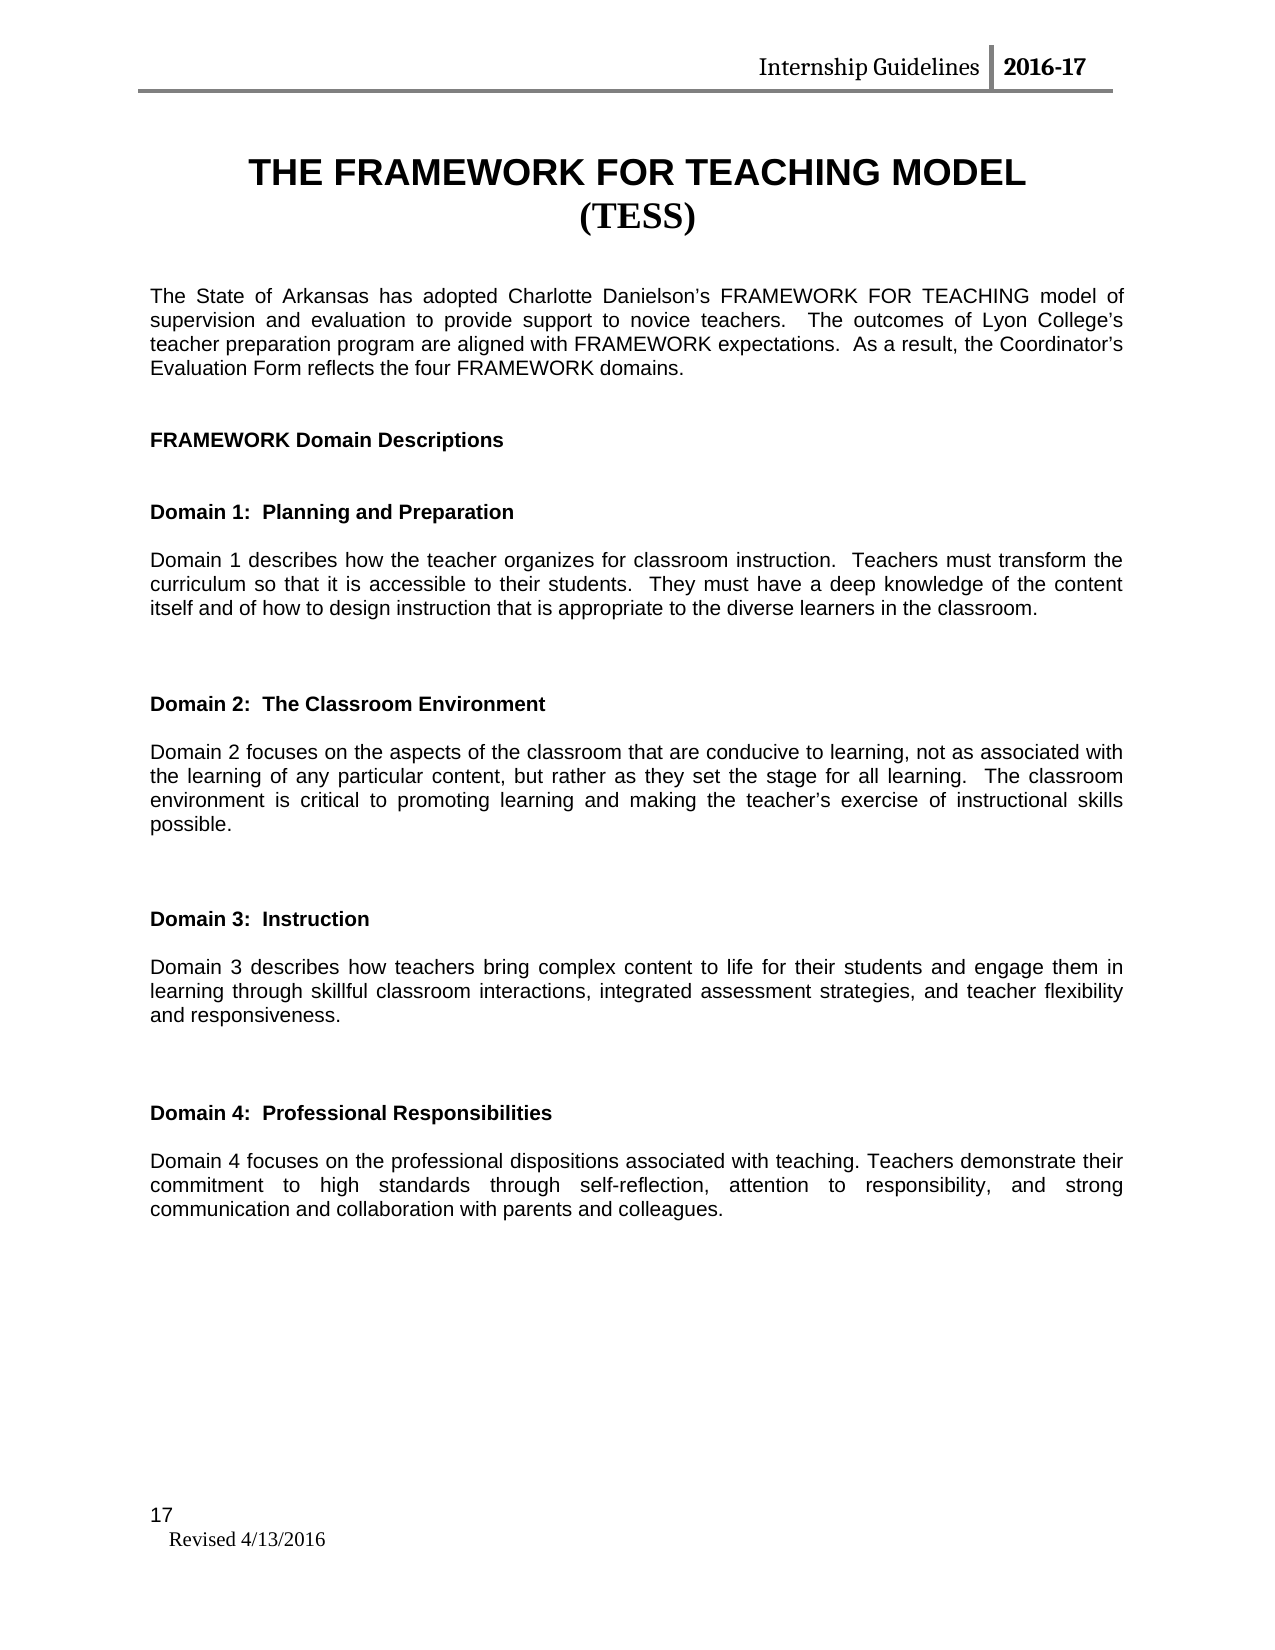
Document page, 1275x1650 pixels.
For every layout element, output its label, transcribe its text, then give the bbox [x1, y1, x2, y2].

text Domain 4: Professional Responsibilities [150, 1101, 1125, 1125]
text FRAMEWORK Domain Descriptions [150, 428, 1125, 452]
text Domain 2 focuses on the aspects of the classroom that are conducive to learning, not as associated with the learning of any particular content, but rather as they set the stage for all learning. The classroom environment is critical to promoting learning and making the teacher’s exercise of instructional skills possible. [150, 739, 1125, 835]
text Domain 3: Instruction [150, 907, 1125, 931]
text Domain 3 describes how teachers bring complex content to life for their students and engage them in learning through skillful classroom interactions, integrated assessment strategies, and teacher flexibility and responsiveness. [150, 955, 1125, 1027]
text Domain 1: Planning and Preparation [150, 500, 1125, 524]
text Domain 2: The Classroom Environment [150, 692, 1125, 716]
subtitle THE FRAMEWORK FOR TEACHING MODEL [150, 150, 1125, 193]
text (TESS) [150, 193, 1125, 236]
text Domain 4 focuses on the professional dispositions associated with teaching. Teachers demonstrate their commitment to high standards through self-reflection, attention to responsibility, and strong communication and collaboration with parents and colleagues. [150, 1149, 1125, 1221]
text The State of Arkansas has adopted Charlotte Danielson’s FRAMEWORK FOR TEACHING model of supervision and evaluation to provide support to novice teachers. The outcomes of Lyon College’s teacher preparation program are aligned with FRAMEWORK expectations. As a result, the Coordinator’s Evaluation Form reflects the four FRAMEWORK domains. [150, 284, 1125, 380]
text Domain 1 describes how the teacher organizes for classroom instruction. Teachers must transform the curriculum so that it is accessible to their students. They must have a deep knowledge of the content itself and of how to design instruction that is appropriate to the diverse learners in the classroom. [150, 548, 1125, 620]
